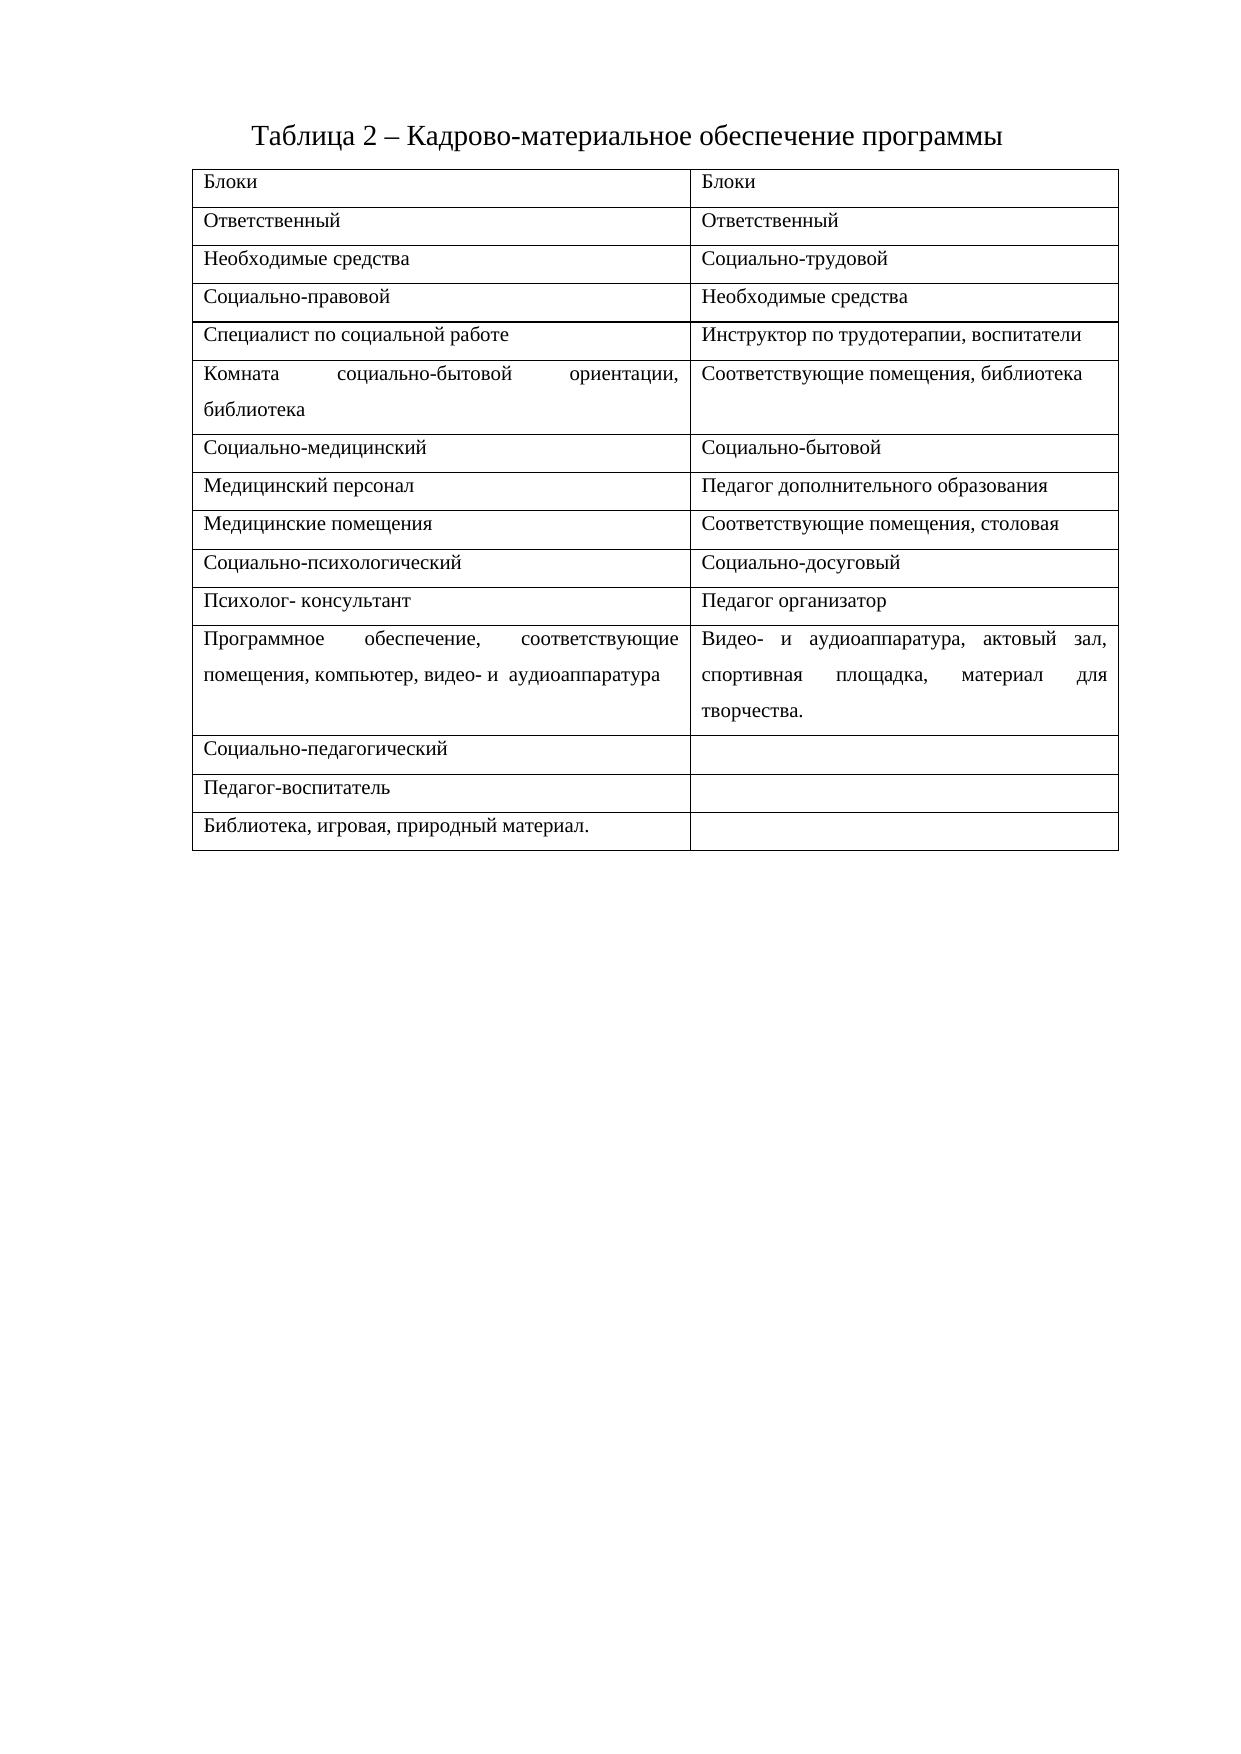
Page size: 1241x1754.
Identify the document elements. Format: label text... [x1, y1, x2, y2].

table_cell [691, 775, 1118, 812]
table_cell [691, 813, 1118, 850]
table_cell Социально-трудовой [691, 246, 1118, 283]
table_cell Видео- и аудиоаппаратура, актовый зал, спортивная площадка, материал для творчества. [691, 626, 1118, 735]
table_cell Комната социально-бытовой ориентации, библиотека [193, 361, 690, 434]
table_cell Социально-досуговый [691, 550, 1118, 587]
table_cell Необходимые средства [193, 246, 690, 283]
table_cell Медицинский персонал [193, 473, 690, 510]
table_cell Специалист по социальной работе [193, 323, 690, 359]
table_cell Социально-правовой [193, 284, 690, 321]
text Таблица 2 – Кадрово-материальное обеспечение программы [177, 118, 1152, 152]
table_cell Педагог дополнительного образования [691, 473, 1118, 510]
table_cell Библиотека, игровая, природный материал. [193, 813, 690, 850]
table_cell Соответствующие помещения, библиотека [691, 361, 1118, 434]
table_cell Социально-медицинский [193, 435, 690, 472]
table_cell Ответственный [193, 208, 690, 245]
table_cell Соответствующие помещения, столовая [691, 511, 1118, 548]
table_cell Социально-психологический [193, 550, 690, 587]
table_cell [691, 736, 1118, 773]
table_cell Программное обеспечение, соответствующие помещения, компьютер, видео- и аудиоаппаратура [193, 626, 690, 735]
table_cell Медицинские помещения [193, 511, 690, 548]
table_cell Инструктор по трудотерапии, воспитатели [691, 323, 1118, 359]
table_cell Психолог- консультант [193, 588, 690, 625]
table_header Блоки [691, 170, 1118, 207]
table_cell Ответственный [691, 208, 1118, 245]
table_cell Социально-бытовой [691, 435, 1118, 472]
table_cell Педагог-воспитатель [193, 775, 690, 812]
table_cell Педагог организатор [691, 588, 1118, 625]
table_cell Необходимые средства [691, 284, 1118, 321]
table_cell Социально-педагогический [193, 736, 690, 773]
table_header Блоки [193, 170, 690, 207]
